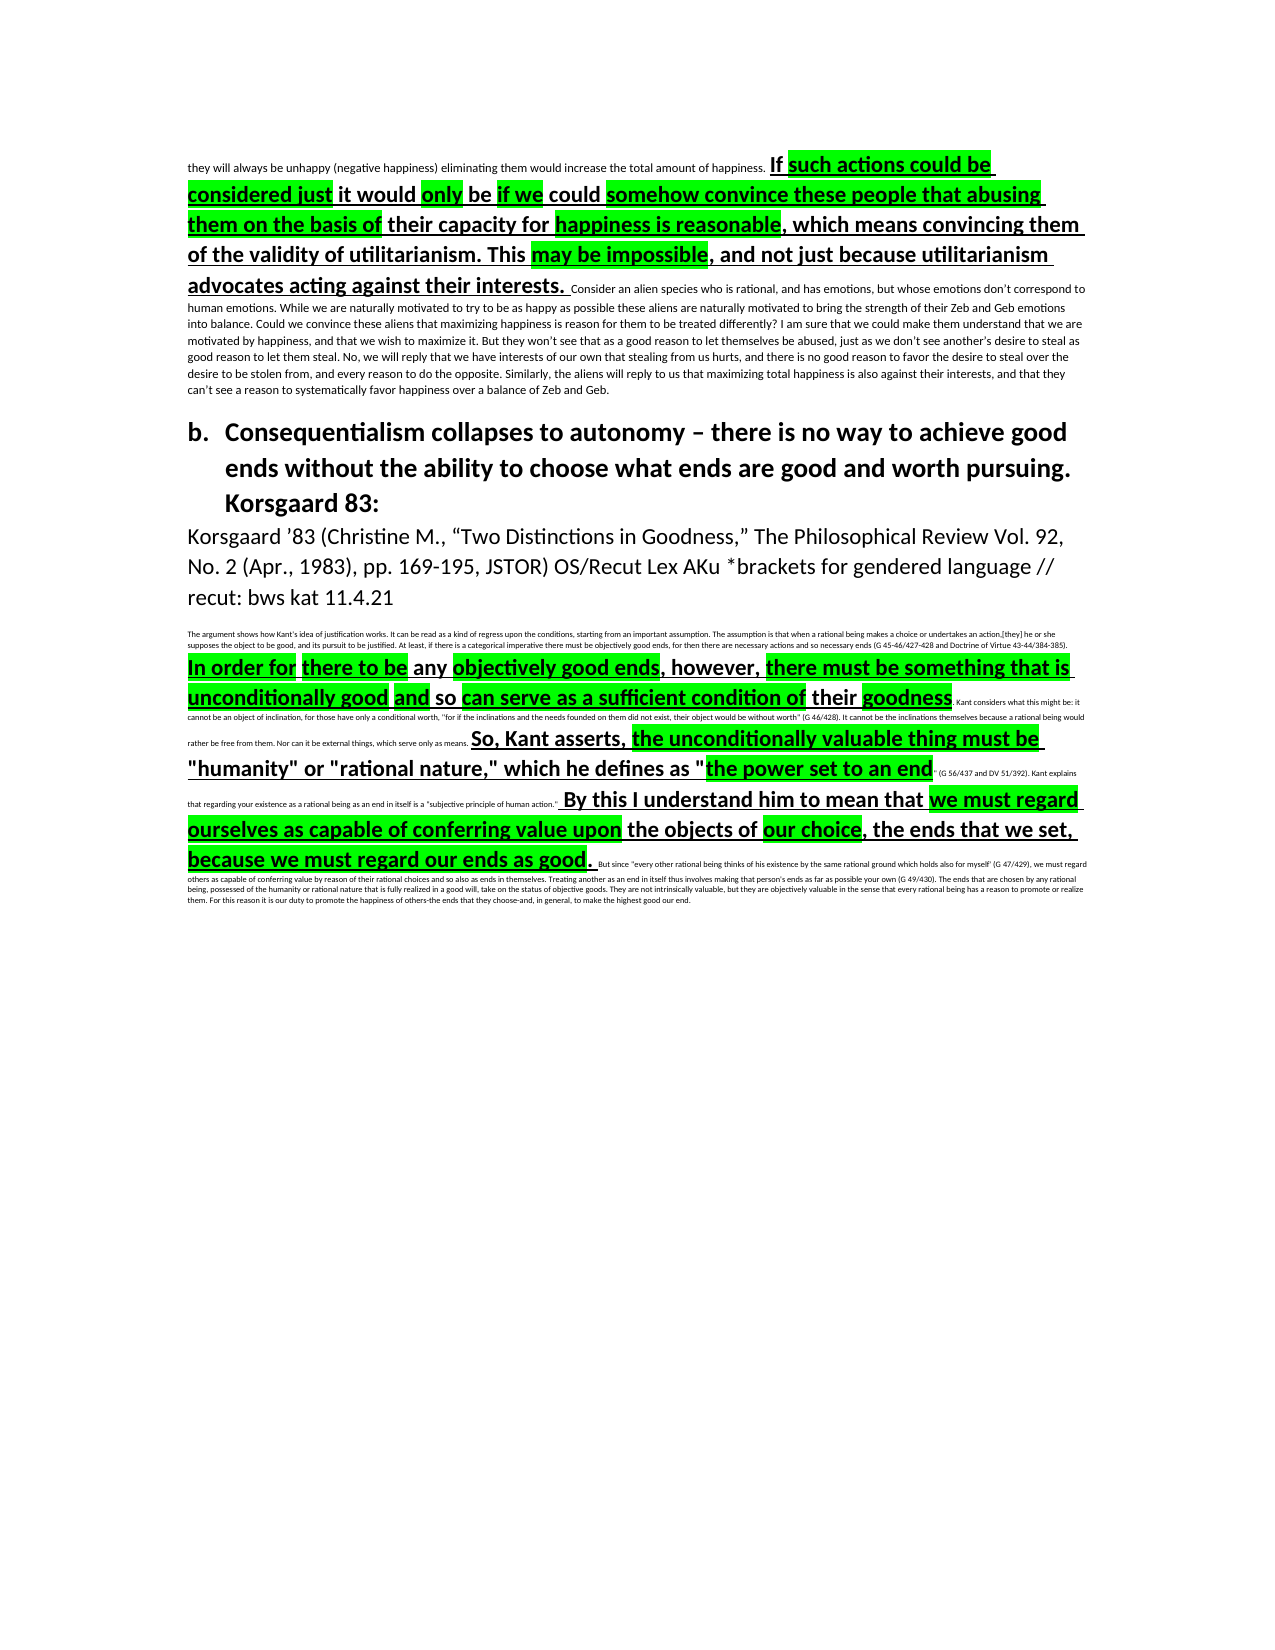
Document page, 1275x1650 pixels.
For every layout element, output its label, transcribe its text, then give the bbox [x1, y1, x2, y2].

text The argument shows how Kant's idea of justification works. It can be read as a kind of regress upon the conditions, starting from an important assumption. The assumption is that when a rational being makes a choice or undertakes an action,[they] he or she supposes the object to be good, and its pursuit to be justified. At least, if there is a categorical imperative there must be objectively good ends, for then there are necessary actions and so necessary ends (G 45-46/427-428 and Doctrine of Virtue 43-44/384-385). In order for there to be any objectively good ends, however, there must be something that is unconditionally good and so can serve as a sufficient condition of their goodness. Kant considers what this might be: it cannot be an object of inclination, for those have only a conditional worth, "for if the inclinations and the needs founded on them did not exist, their object would be without worth" (G 46/428). It cannot be the inclinations themselves because a rational being would rather be free from them. Nor can it be external things, which serve only as means. So, Kant asserts, the unconditionally valuable thing must be "humanity" or "rational nature," which he defines as "the power set to an end" (G 56/437 and DV 51/392). Kant explains that regarding your existence as a rational being as an end in itself is a "subjective principle of human action." By this I understand him to mean that we must regard ourselves as capable of conferring value upon the objects of our choice, the ends that we set, because we must regard our ends as good. But since "every other rational being thinks of his existence by the same rational ground which holds also for myself' (G 47/429), we must regard others as capable of conferring value by reason of their rational choices and so also as ends in themselves. Treating another as an end in itself thus involves making that person's ends as far as possible your own (G 49/430). The ends that are chosen by any rational being, possessed of the humanity or rational nature that is fully realized in a good will, take on the status of objective goods. They are not intrinsically valuable, but they are objectively valuable in the sense that every rational being has a reason to promote or realize them. For this reason it is our duty to promote the happiness of others-the ends that they choose-and, in general, to make the highest good our end. [187, 629, 1087, 906]
text Korsgaard ’83 (Christine M., “Two Distinctions in Goodness,” The Philosophical Review Vol. 92, No. 2 (Apr., 1983), pp. 169-195, JSTOR) OS/Recut Lex AKu *brackets for gendered language // recut: bws kat 11.4.21 [187, 522, 1087, 611]
subtitle Consequentialism collapses to autonomy – there is no way to achieve good ends without the ability to choose what ends are good and worth pursuing. Korsgaard 83: [187, 415, 1087, 520]
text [187, 150, 1087, 398]
